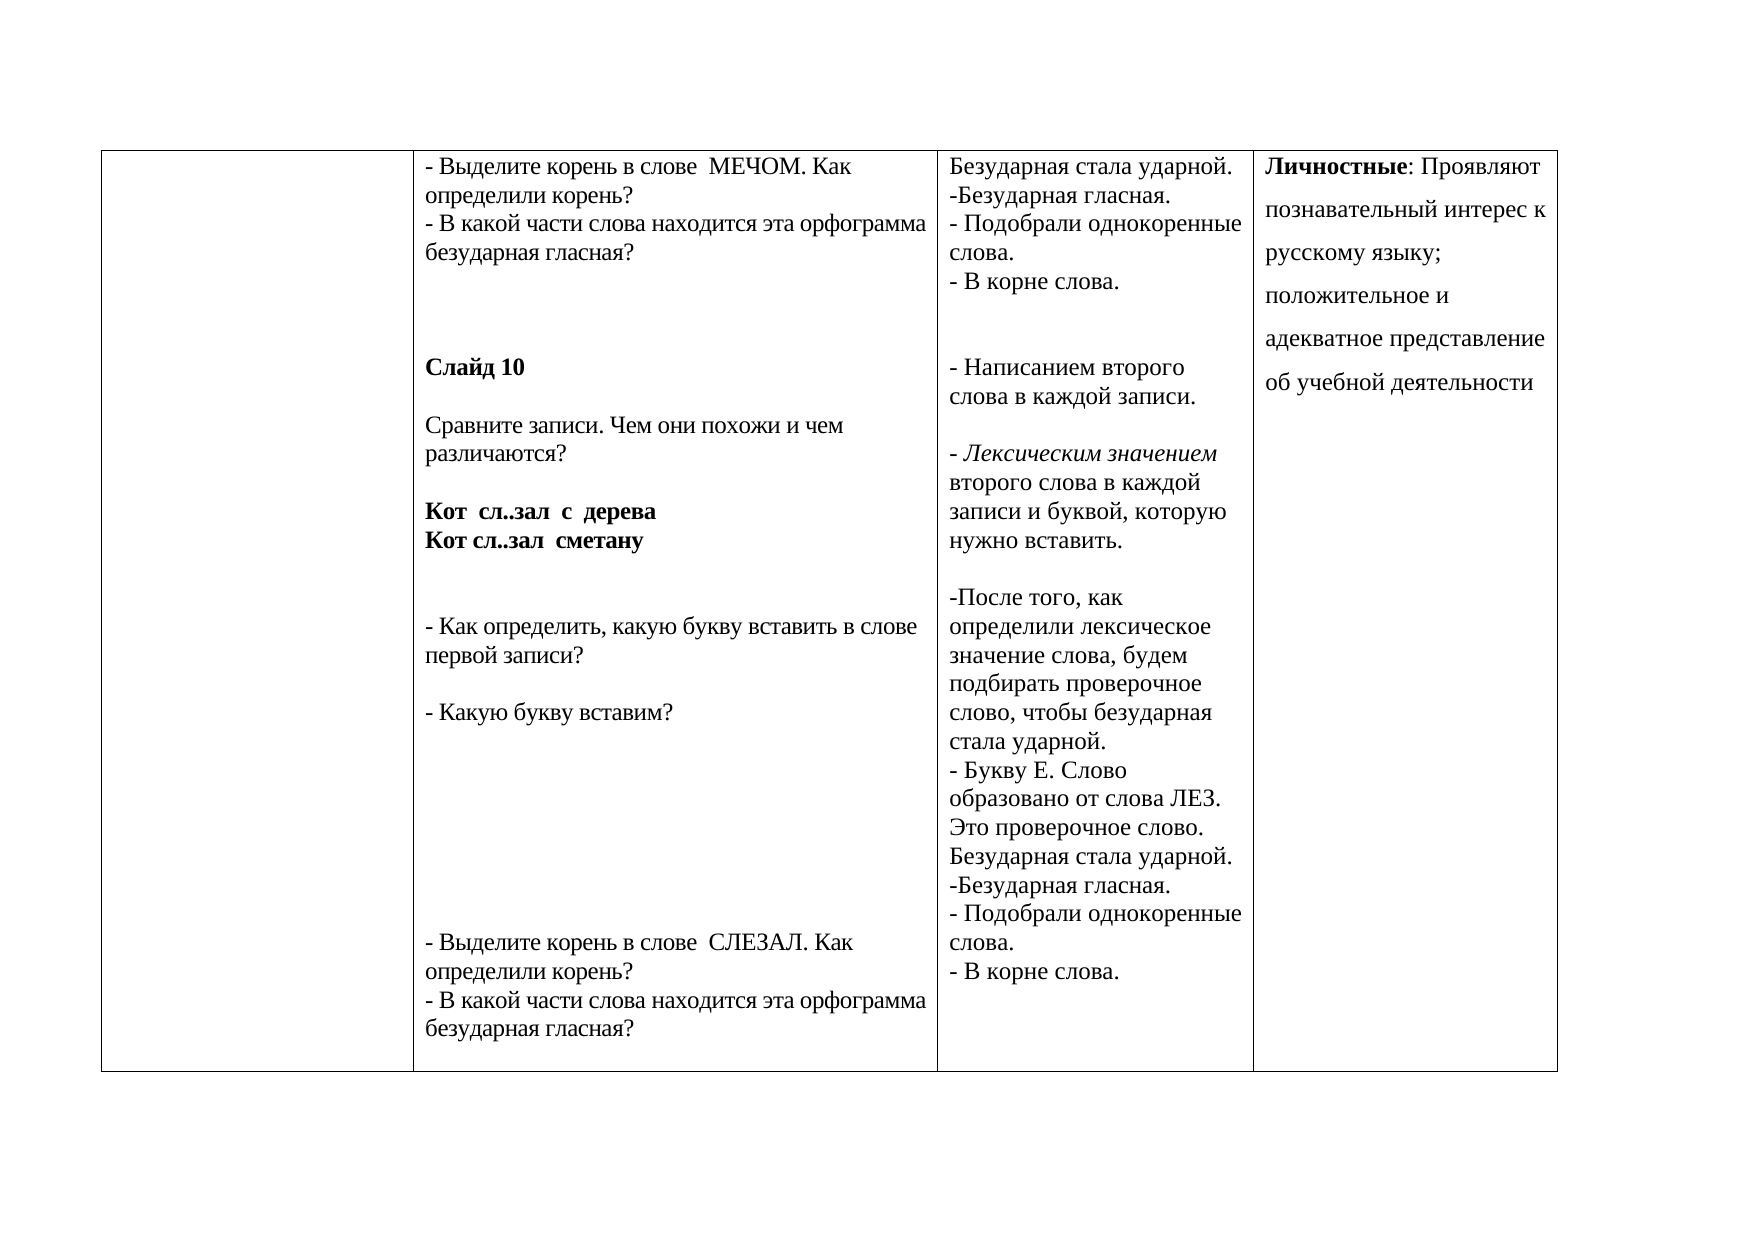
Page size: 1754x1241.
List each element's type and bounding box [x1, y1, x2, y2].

table_cell [1254, 151, 1557, 1071]
table_cell [938, 151, 1253, 1071]
table_cell [414, 151, 937, 1071]
table_cell [102, 151, 413, 1071]
